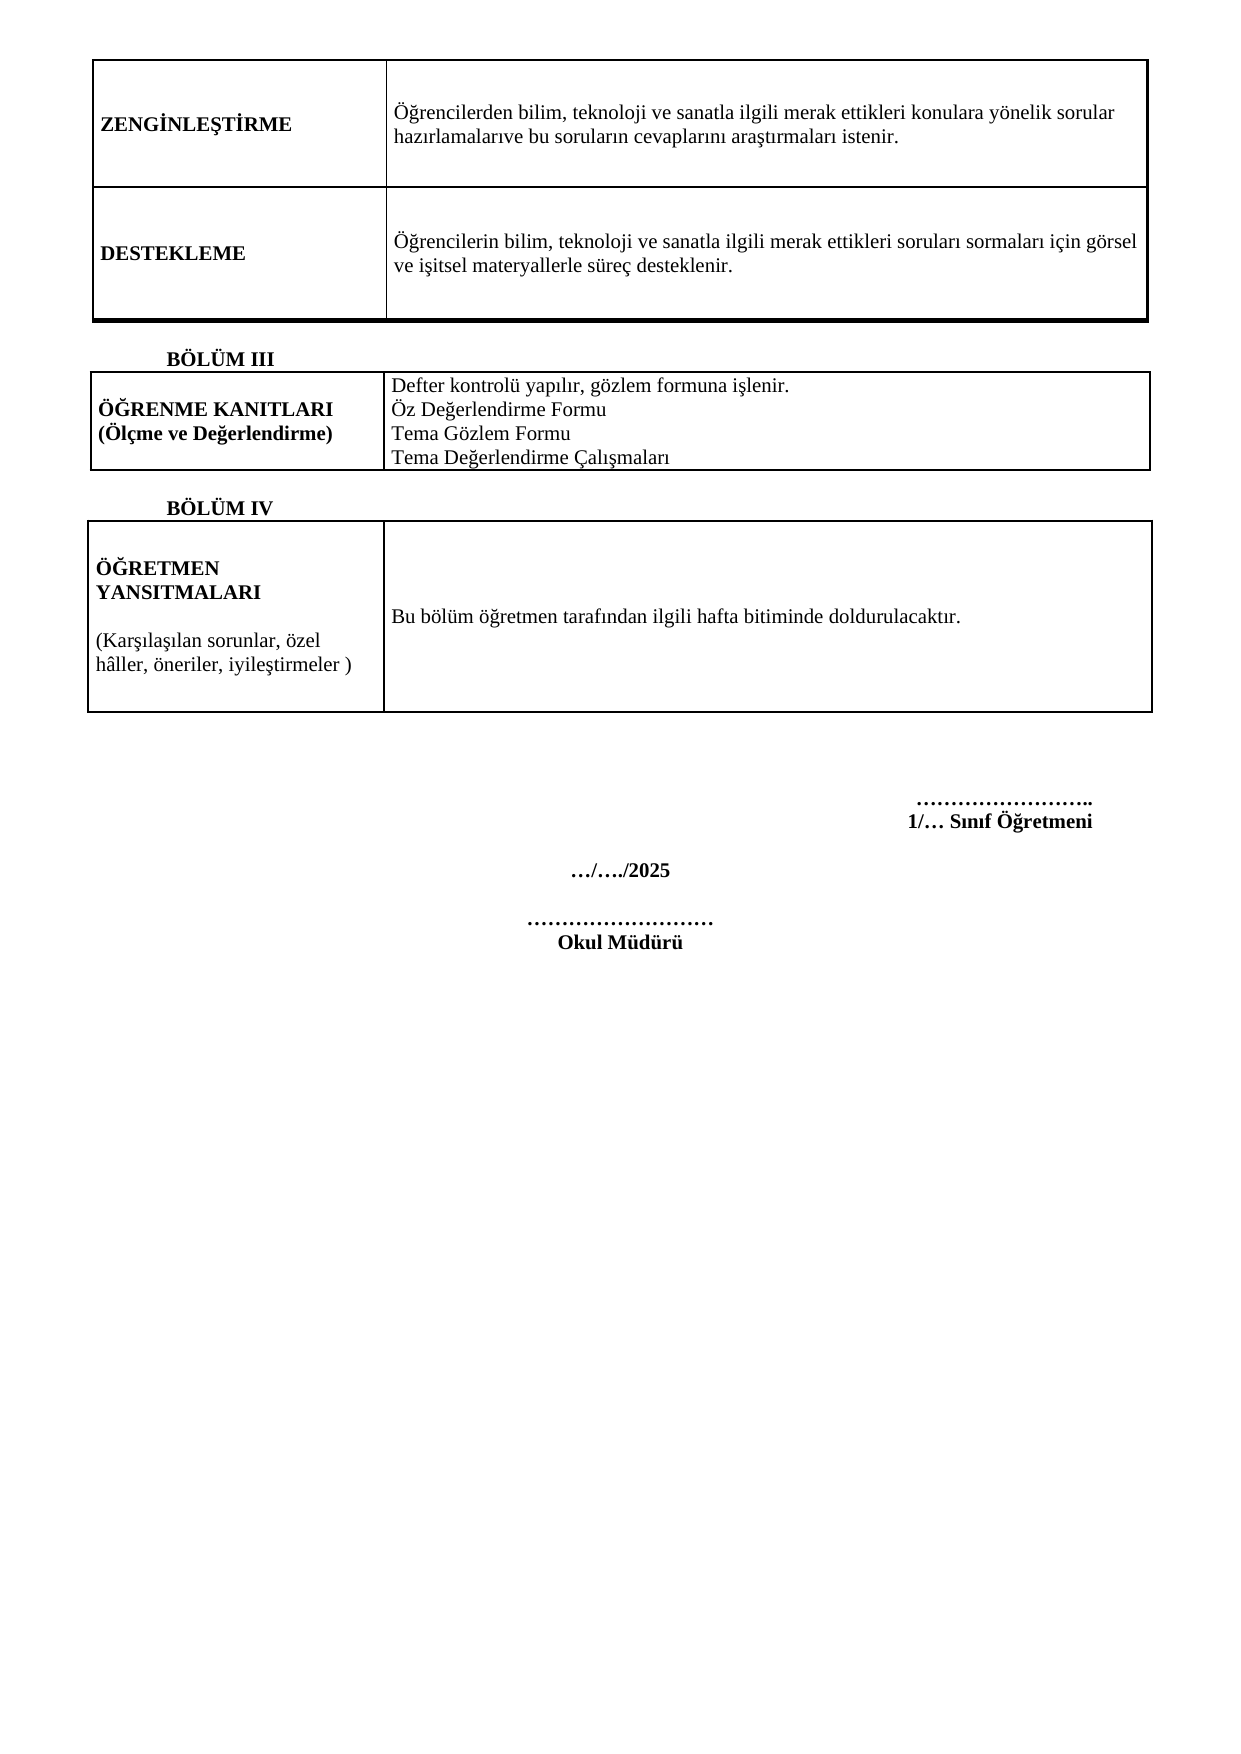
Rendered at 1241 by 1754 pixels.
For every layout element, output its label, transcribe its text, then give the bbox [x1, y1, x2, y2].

table_cell Öğrencilerin bilim, teknoloji ve sanatla ilgili merak ettikleri soruları sormaları için görsel ve işitsel materyallerle süreç desteklenir. [387, 188, 1146, 318]
table_header ÖĞRENME KANITLARI (Ölçme ve Değerlendirme) [92, 373, 383, 469]
text Okul Müdürü [148, 930, 1093, 954]
table_cell ZENGİNLEŞTİRME [94, 61, 386, 186]
text ……………………… [148, 906, 1093, 930]
table_header Bu bölüm öğretmen tarafından ilgili hafta bitiminde doldurulacaktır. [385, 522, 1151, 711]
table_cell DESTEKLEME [94, 188, 386, 318]
table_cell Öğrencilerden bilim, teknoloji ve sanatla ilgili merak ettikleri konulara yönelik sorular hazırlamalarıve bu soruların cevaplarını araştırmaları istenir. [387, 61, 1146, 186]
text 1/… Sınıf Öğretmeni [148, 809, 1093, 833]
table_header Defter kontrolü yapılır, gözlem formuna işlenir. Öz Değerlendirme Formu Tema Gözlem Formu Tema Değerlendirme Çalışmaları [385, 373, 1149, 469]
text …/…./2025 [148, 858, 1093, 882]
subtitle BÖLÜM III [148, 347, 1093, 371]
text …………………….. [148, 785, 1093, 809]
subtitle BÖLÜM IV [148, 495, 1093, 519]
table_header ÖĞRETMEN YANSITMALARI (Karşılaşılan sorunlar, özel hâller, öneriler, iyileştirmeler ) [89, 522, 383, 711]
